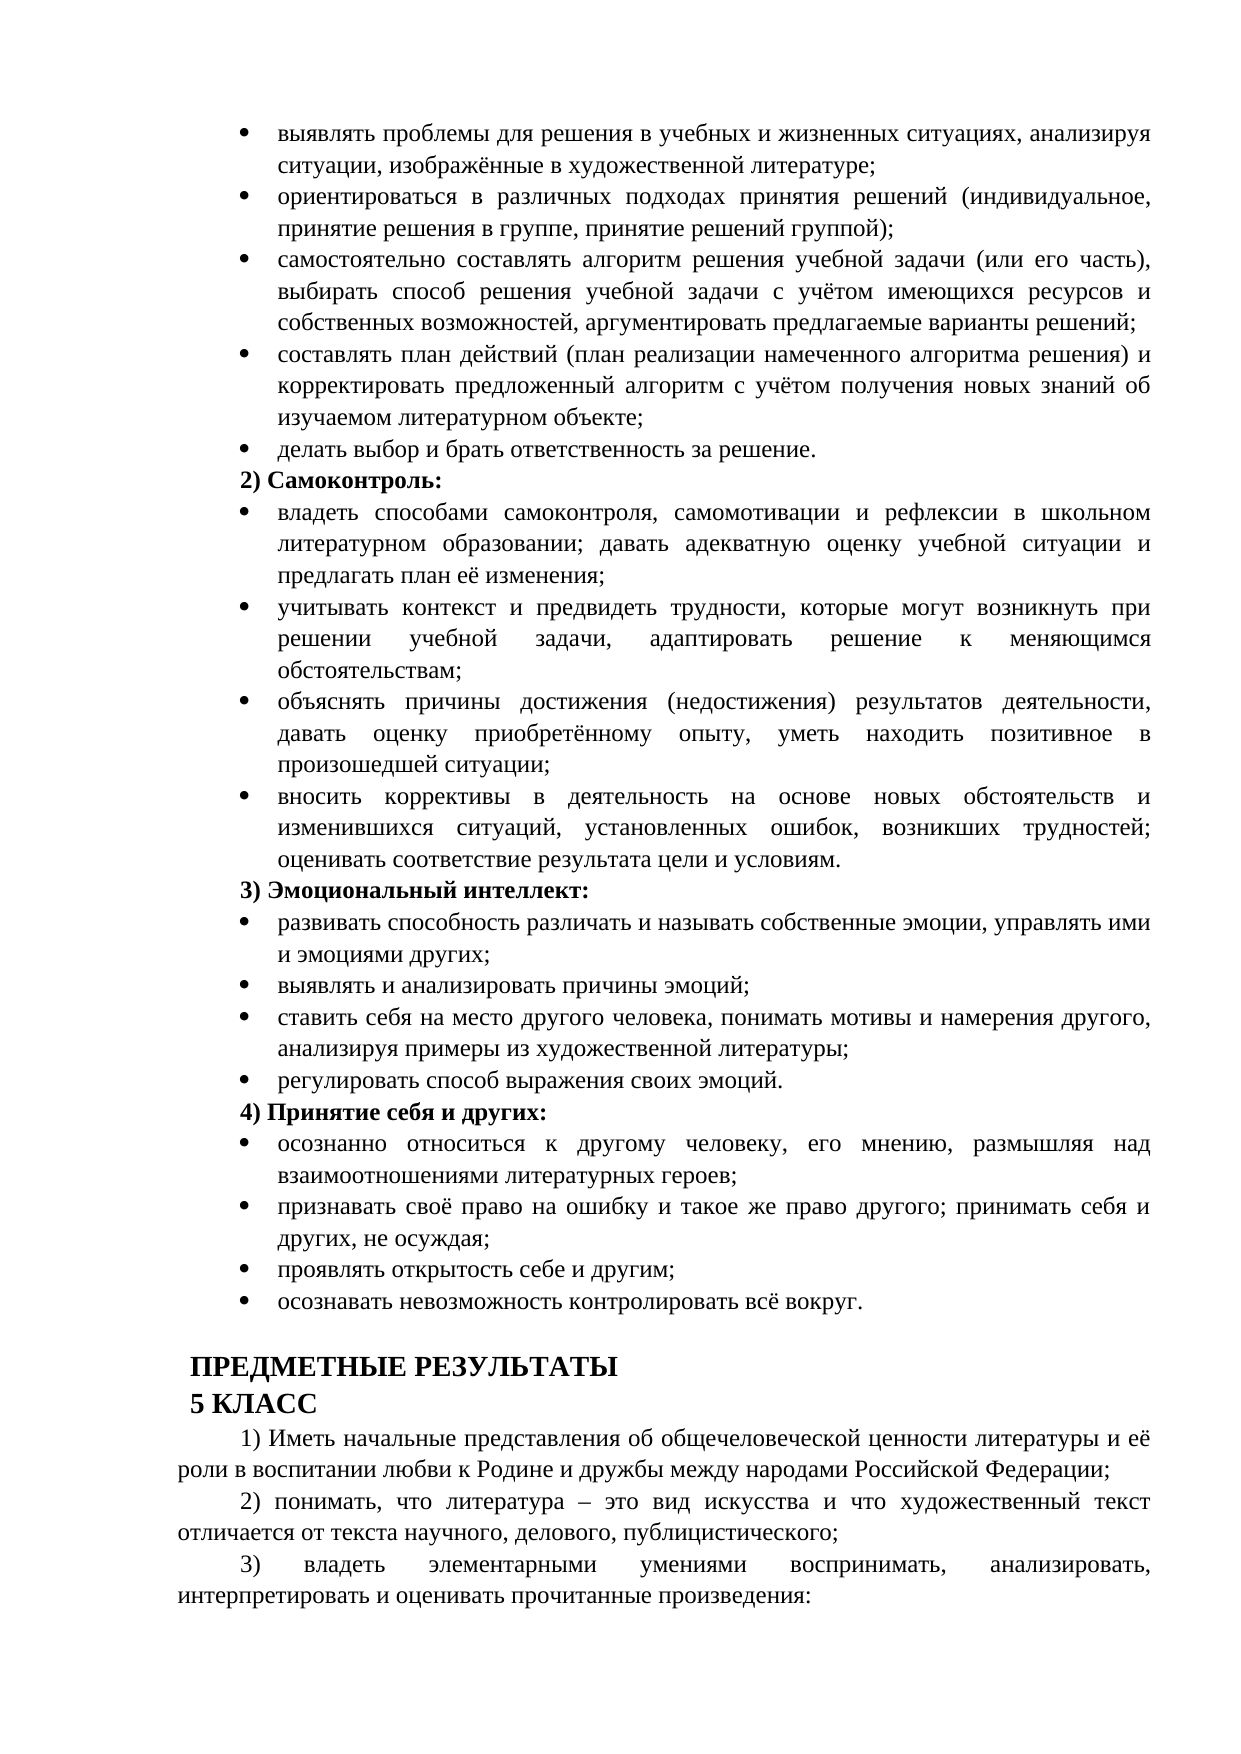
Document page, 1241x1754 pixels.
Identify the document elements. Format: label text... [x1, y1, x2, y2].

list выявлять и анализировать причины эмоций; [240, 970, 1152, 999]
text 3) владеть элементарными умениями воспринимать, анализировать, интерпретировать и оценивать прочитанные произведения: [177, 1549, 1152, 1609]
text 2) понимать, что литература – это вид искусства и что художественный текст отличается от текста научного, делового, публицистического; [177, 1486, 1152, 1546]
list объяснять причины достижения (недостижения) результатов деятельности, давать оценку приобретённому опыту, уметь находить позитивное в произошедшей ситуации; [240, 686, 1152, 778]
text 4) Принятие себя и других: [177, 1097, 1152, 1125]
text 2) Самоконтроль: [177, 465, 1152, 494]
list ориентироваться в различных подходах принятия решений (индивидуальное, принятие решения в группе, принятие решений группой); [240, 181, 1152, 242]
list владеть способами самоконтроля, самомотивации и рефлексии в школьном литературном образовании; давать адекватную оценку учебной ситуации и предлагать план её изменения; [240, 497, 1152, 589]
list делать выбор и брать ответственность за решение. [240, 434, 1152, 462]
text 3) Эмоциональный интеллект: [177, 876, 1152, 904]
list развивать способность различать и называть собственные эмоции, управлять ими и эмоциями других; [240, 907, 1152, 967]
list вносить коррективы в деятельность на основе новых обстоятельств и изменившихся ситуаций, установленных ошибок, возникших трудностей; оценивать соответствие результата цели и условиям. [240, 781, 1152, 873]
list проявлять открытость себе и другим; [240, 1254, 1152, 1283]
text 5 КЛАСС [190, 1386, 1152, 1419]
list ставить себя на место другого человека, понимать мотивы и намерения другого, анализируя примеры из художественной литературы; [240, 1002, 1152, 1062]
list регулировать способ выражения своих эмоций. [240, 1065, 1152, 1094]
list самостоятельно составлять алгоритм решения учебной задачи (или его часть), выбирать способ решения учебной задачи с учётом имеющихся ресурсов и собственных возможностей, аргументировать предлагаемые варианты решений; [240, 244, 1152, 336]
text 1) Иметь начальные представления об общечеловеческой ценности литературы и её роли в воспитании любви к Родине и дружбы между народами Российской Федерации; [177, 1423, 1152, 1483]
list осознанно относиться к другому человеку, его мнению, размышляя над взаимоотношениями литературных героев; [240, 1128, 1152, 1188]
text ПРЕДМЕТНЫЕ РЕЗУЛЬТАТЫ [190, 1349, 1152, 1383]
list выявлять проблемы для решения в учебных и жизненных ситуациях, анализируя ситуации, изображённые в художественной литературе; [240, 118, 1152, 178]
list осознавать невозможность контролировать всё вокруг. [240, 1286, 1152, 1315]
list признавать своё право на ошибку и такое же право другого; принимать себя и других, не осуждая; [240, 1191, 1152, 1252]
list учитывать контекст и предвидеть трудности, которые могут возникнуть при решении учебной задачи, адаптировать решение к меняющимся обстоятельствам; [240, 592, 1152, 683]
list составлять план действий (план реализации намеченного алгоритма решения) и корректировать предложенный алгоритм с учётом получения новых знаний об изучаемом литературном объекте; [240, 339, 1152, 431]
